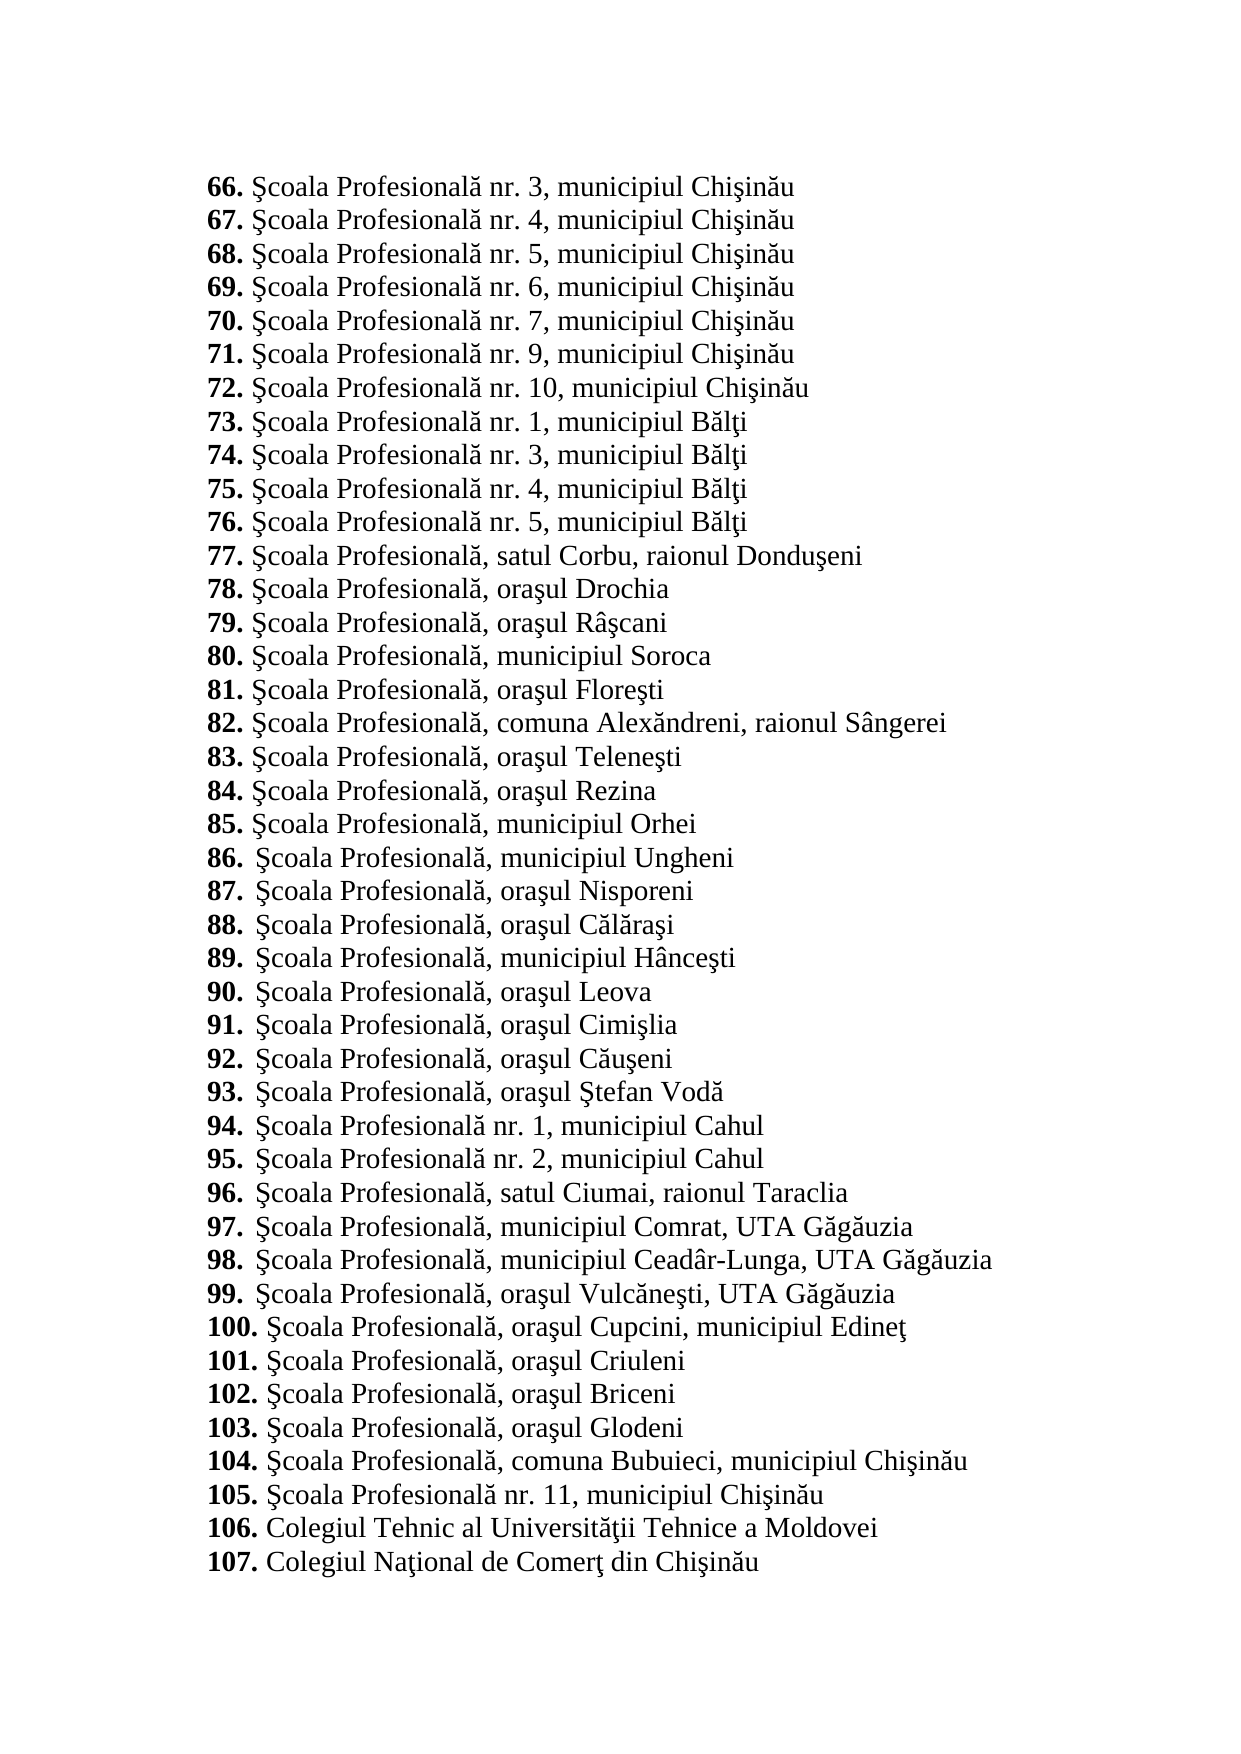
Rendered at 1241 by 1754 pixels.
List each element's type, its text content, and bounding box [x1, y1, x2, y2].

list Colegiul Naţional de Comerţ din Chişinău [207, 1544, 1181, 1578]
list Şcoala Profesională, oraşul Briceni [207, 1376, 1181, 1410]
list Şcoala Profesională, oraşul Ştefan Vodă [207, 1074, 1181, 1108]
list Şcoala Profesională, oraşul Cupcini, municipiul Edineţ [207, 1309, 1181, 1343]
list Şcoala Profesională, municipiul Ungheni [207, 840, 1181, 873]
list Şcoala Profesională, oraşul Glodeni [207, 1410, 1181, 1443]
list Şcoala Profesională, satul Ciumai, raionul Taraclia [207, 1175, 1181, 1209]
list Şcoala Profesională, oraşul Criuleni [207, 1343, 1181, 1376]
list Şcoala Profesională nr. 4, municipiul Bălţi [207, 471, 1181, 504]
list Şcoala Profesională nr. 3, municipiul Chişinău [207, 169, 1181, 202]
list Şcoala Profesională nr. 1, municipiul Bălţi [207, 404, 1181, 437]
list Şcoala Profesională, oraşul Drochia [207, 571, 1181, 605]
list Şcoala Profesională, oraşul Râşcani [207, 605, 1181, 638]
list Şcoala Profesională nr. 4, municipiul Chişinău [207, 202, 1181, 236]
list Şcoala Profesională nr. 10, municipiul Chişinău [207, 370, 1181, 404]
list Şcoala Profesională, oraşul Nisporeni [207, 873, 1181, 907]
list Şcoala Profesională, municipiul Hânceşti [207, 940, 1181, 974]
list Şcoala Profesională nr. 6, municipiul Chişinău [207, 269, 1181, 303]
list Şcoala Profesională, oraşul Leova [207, 974, 1181, 1007]
list Şcoala Profesională nr. 3, municipiul Bălţi [207, 437, 1181, 471]
list Şcoala Profesională nr. 7, municipiul Chişinău [207, 303, 1181, 337]
list Şcoala Profesională, municipiul Orhei [207, 806, 1181, 840]
list Şcoala Profesională nr. 5, municipiul Bălţi [207, 504, 1181, 538]
list Şcoala Profesională, oraşul Rezina [207, 773, 1181, 806]
list Şcoala Profesională, municipiul Comrat, UTA Găgăuzia [207, 1209, 1181, 1242]
list Şcoala Profesională nr. 11, municipiul Chişinău [207, 1477, 1181, 1511]
list Şcoala Profesională nr. 2, municipiul Cahul [207, 1142, 1181, 1175]
list Şcoala Profesională, oraşul Vulcăneşti, UTA Găgăuzia [207, 1276, 1181, 1309]
list Şcoala Profesională, satul Corbu, raionul Donduşeni [207, 538, 1181, 571]
list Şcoala Profesională, oraşul Teleneşti [207, 739, 1181, 773]
list Şcoala Profesională, municipiul Soroca [207, 638, 1181, 672]
list Şcoala Profesională, municipiul Ceadâr-Lunga, UTA Găgăuzia [207, 1242, 1181, 1276]
list Şcoala Profesională nr. 1, municipiul Cahul [207, 1108, 1181, 1142]
list Şcoala Profesională, oraşul Călăraşi [207, 907, 1181, 940]
list Şcoala Profesională nr. 5, municipiul Chişinău [207, 236, 1181, 269]
list Şcoala Profesională, comuna Bubuieci, municipiul Chişinău [207, 1443, 1181, 1477]
list Şcoala Profesională, comuna Alexăndreni, raionul Sângerei [207, 706, 1181, 739]
list Colegiul Tehnic al Universităţii Tehnice a Moldovei [207, 1511, 1181, 1544]
list Şcoala Profesională, oraşul Floreşti [207, 672, 1181, 706]
list Şcoala Profesională nr. 9, municipiul Chişinău [207, 337, 1181, 370]
list Şcoala Profesională, oraşul Căuşeni [207, 1041, 1181, 1074]
list Şcoala Profesională, oraşul Cimişlia [207, 1007, 1181, 1041]
